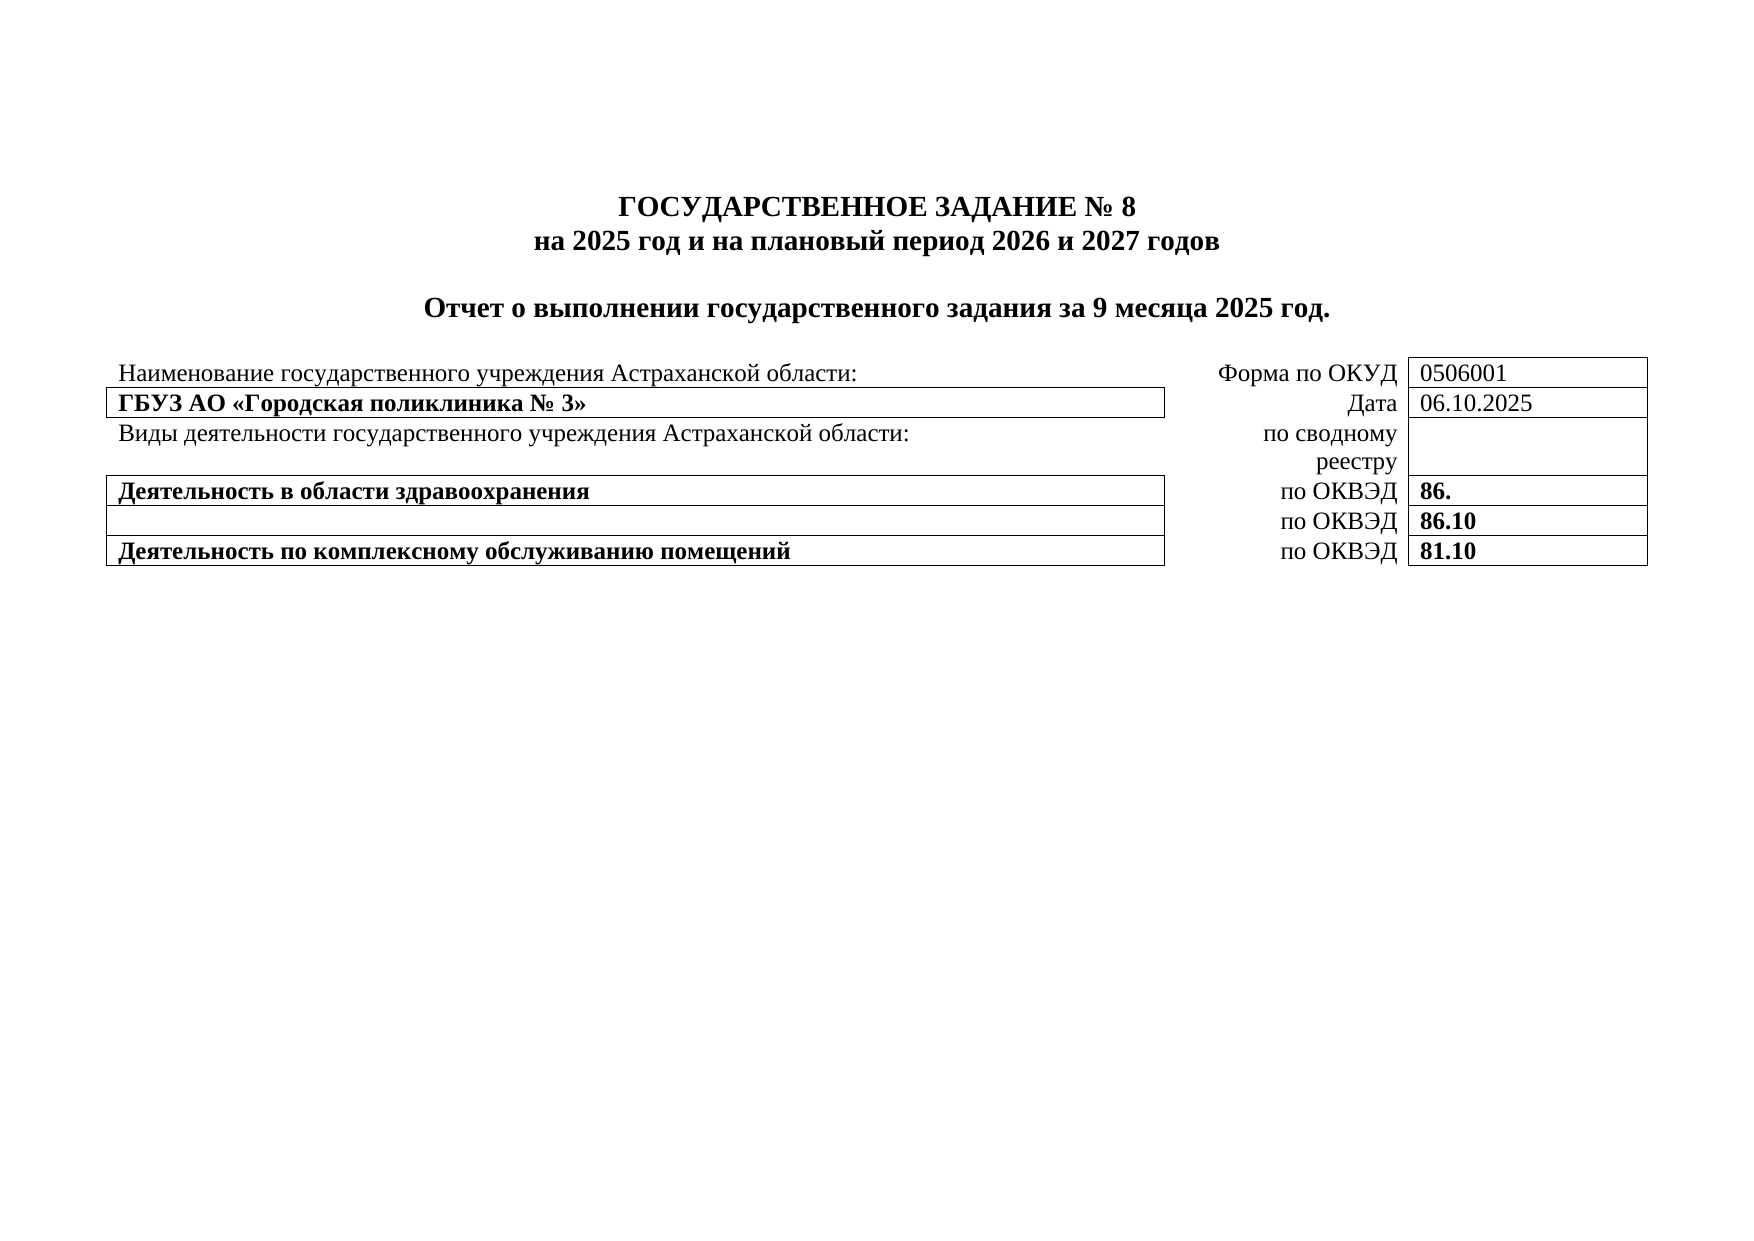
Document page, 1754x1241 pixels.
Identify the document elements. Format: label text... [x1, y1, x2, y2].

table_cell Виды деятельности государственного учреждения Астраханской области: [107, 418, 1164, 475]
table_cell Дата [1165, 387, 1408, 417]
text Отчет о выполнении государственного задания за 9 месяца 2025 год. [118, 290, 1636, 323]
table_cell Деятельность по комплексному обслуживанию помещений [107, 536, 1164, 564]
table_cell 86.10 [1409, 506, 1647, 535]
table_cell по ОКВЭД [1165, 535, 1408, 564]
table_cell по ОКВЭД [1165, 475, 1408, 505]
table_cell [107, 506, 1164, 535]
table_cell [1409, 418, 1647, 475]
table_cell 06.10.2025 [1409, 388, 1647, 417]
table_cell 81.10 [1409, 536, 1647, 564]
table_header Форма по ОКУД [1164, 357, 1408, 387]
table_cell по ОКВЭД [1165, 505, 1408, 535]
table_header Наименование государственного учреждения Астраханской области: [107, 357, 1164, 387]
text ГОСУДАРСТВЕННОЕ ЗАДАНИЕ № 8 [118, 189, 1636, 223]
text на 2025 год и на плановый период 2026 и 2027 годов [118, 223, 1636, 256]
table_cell Деятельность в области здравоохранения [107, 476, 1164, 505]
table_cell ГБУЗ АО «Городская поликлиника № 3» [107, 388, 1164, 417]
table_cell 86. [1409, 476, 1647, 505]
table_header 0506001 [1409, 358, 1647, 387]
table_cell по сводному реестру [1164, 417, 1408, 475]
